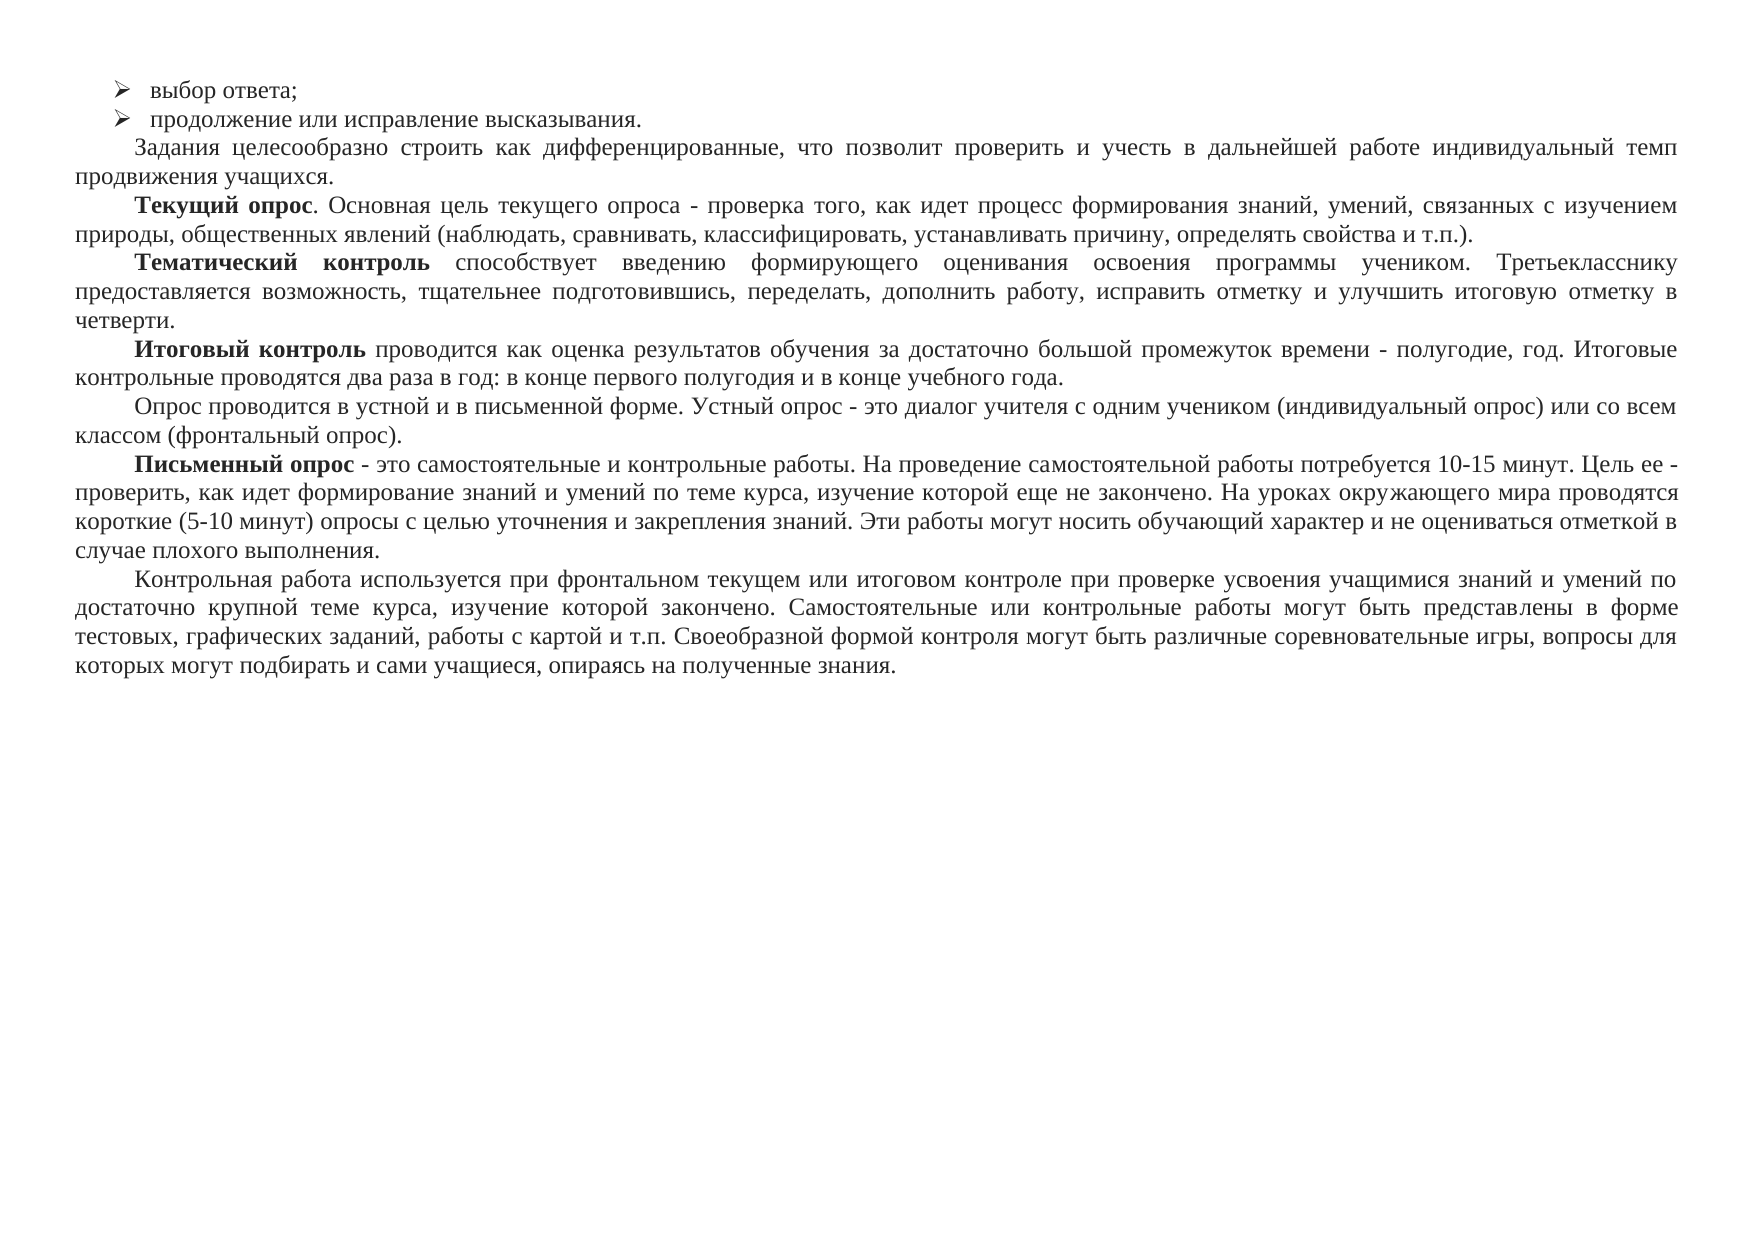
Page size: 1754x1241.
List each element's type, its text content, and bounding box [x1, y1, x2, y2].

text Контрольная работа используется при фронтальном текущем или итоговом контроле при проверке усвоения учащимися знаний и умений по достаточно крупной теме курса, изучение которой закончено. Самостоятельные или контрольные работы могут быть представлены в форме тестовых, графических заданий, работы с картой и т.п. Своеобразной формой контроля могут быть различные соревновательные игры, вопросы для которых могут подбирать и сами учащиеся, опираясь на полученные знания. [75, 564, 1679, 679]
text Тематический контроль способствует введению формирующего оценивания освоения программы учеником. Третьекласснику предоставляется возможность, тщательнее подготовившись, переделать, дополнить работу, исправить отметку и улучшить итоговую отметку в четверти. [75, 247, 1679, 334]
list выбор ответа; [112, 75, 1679, 104]
text Итоговый контроль проводится как оценка результатов обучения за достаточно большой промежуток времени - полугодие, год. Итоговые контрольные проводятся два раза в год: в конце первого полугодия и в конце учебного года. [75, 334, 1679, 391]
text Опрос проводится в устной и в письменной форме. Устный опрос - это диалог учителя с одним учеником (индивидуальный опрос) или со всем классом (фронтальный опрос). [75, 391, 1679, 449]
list продолжение или исправление высказывания. [112, 104, 1679, 132]
text Текущий опрос. Основная цель текущего опроса - проверка того, как идет процесс формирования знаний, умений, связанных с изучением природы, общественных явлений (наблюдать, сравнивать, классифицировать, устанавливать причину, определять свойства и т.п.). [75, 190, 1679, 247]
text Задания целесообразно строить как дифференцированные, что позволит проверить и учесть в дальнейшей работе индивидуальный темп продвижения учащихся. [75, 132, 1679, 190]
text Письменный опрос - это самостоятельные и контрольные работы. На проведение самостоятельной работы потребуется 10-15 минут. Цель ее - проверить, как идет формирование знаний и умений по теме курса, изучение которой еще не закончено. На уроках окружающего мира проводятся короткие (5-10 минут) опросы с целью уточнения и закрепления знаний. Эти работы могут носить обучающий характер и не оцениваться отметкой в случае плохого выполнения. [75, 449, 1679, 564]
